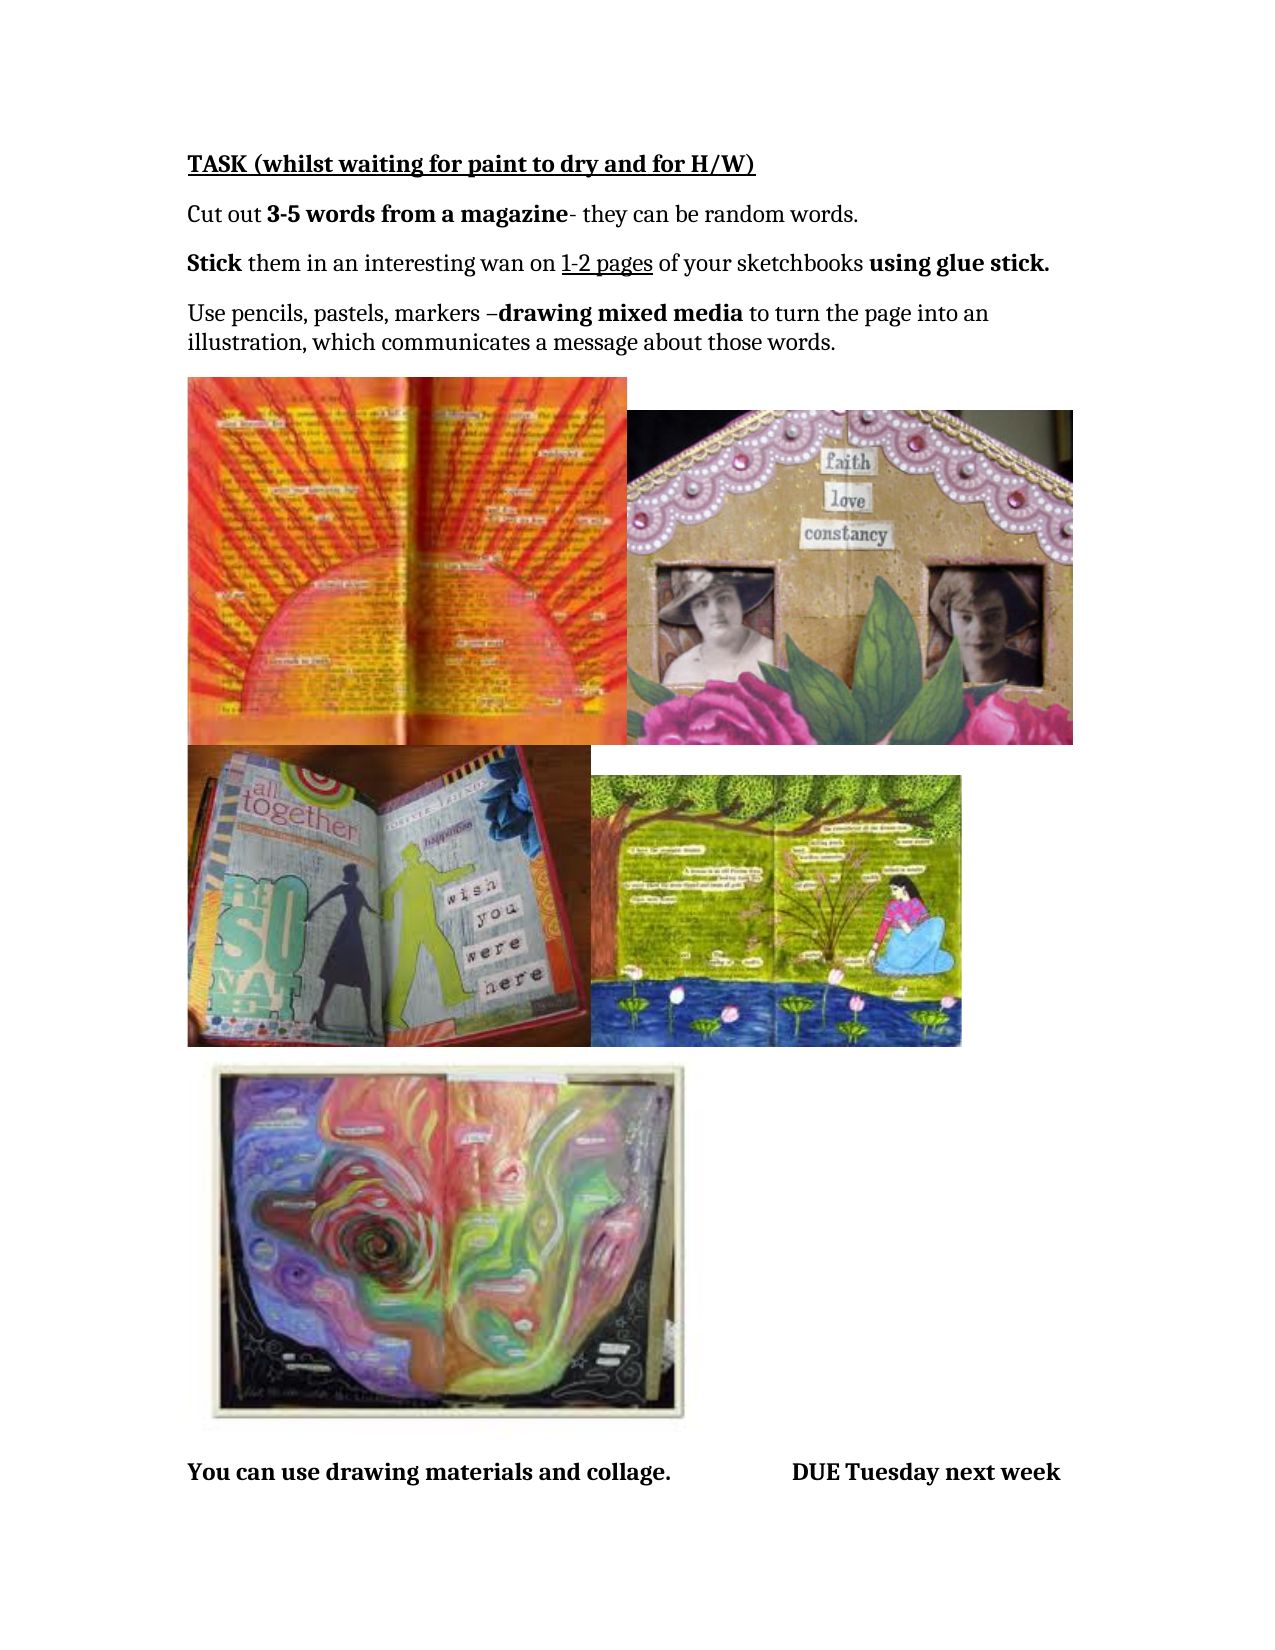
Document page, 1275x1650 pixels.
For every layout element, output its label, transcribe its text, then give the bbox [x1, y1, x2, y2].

text You can use drawing materials and collage. DUE Tuesday next week [187, 1458, 1087, 1487]
text Cut out 3-5 words from a magazine- they can be random words. [187, 199, 1087, 228]
text Stick them in an interesting wan on 1-2 pages of your sketchbooks using glue stick. [187, 249, 1087, 278]
text TASK (whilst waiting for paint to dry and for H/W) [187, 150, 1087, 179]
text Use pencils, pastels, markers –drawing mixed media to turn the page into an illustration, which communicates a message about those words. [187, 299, 1087, 356]
picture [187, 377, 1073, 1437]
